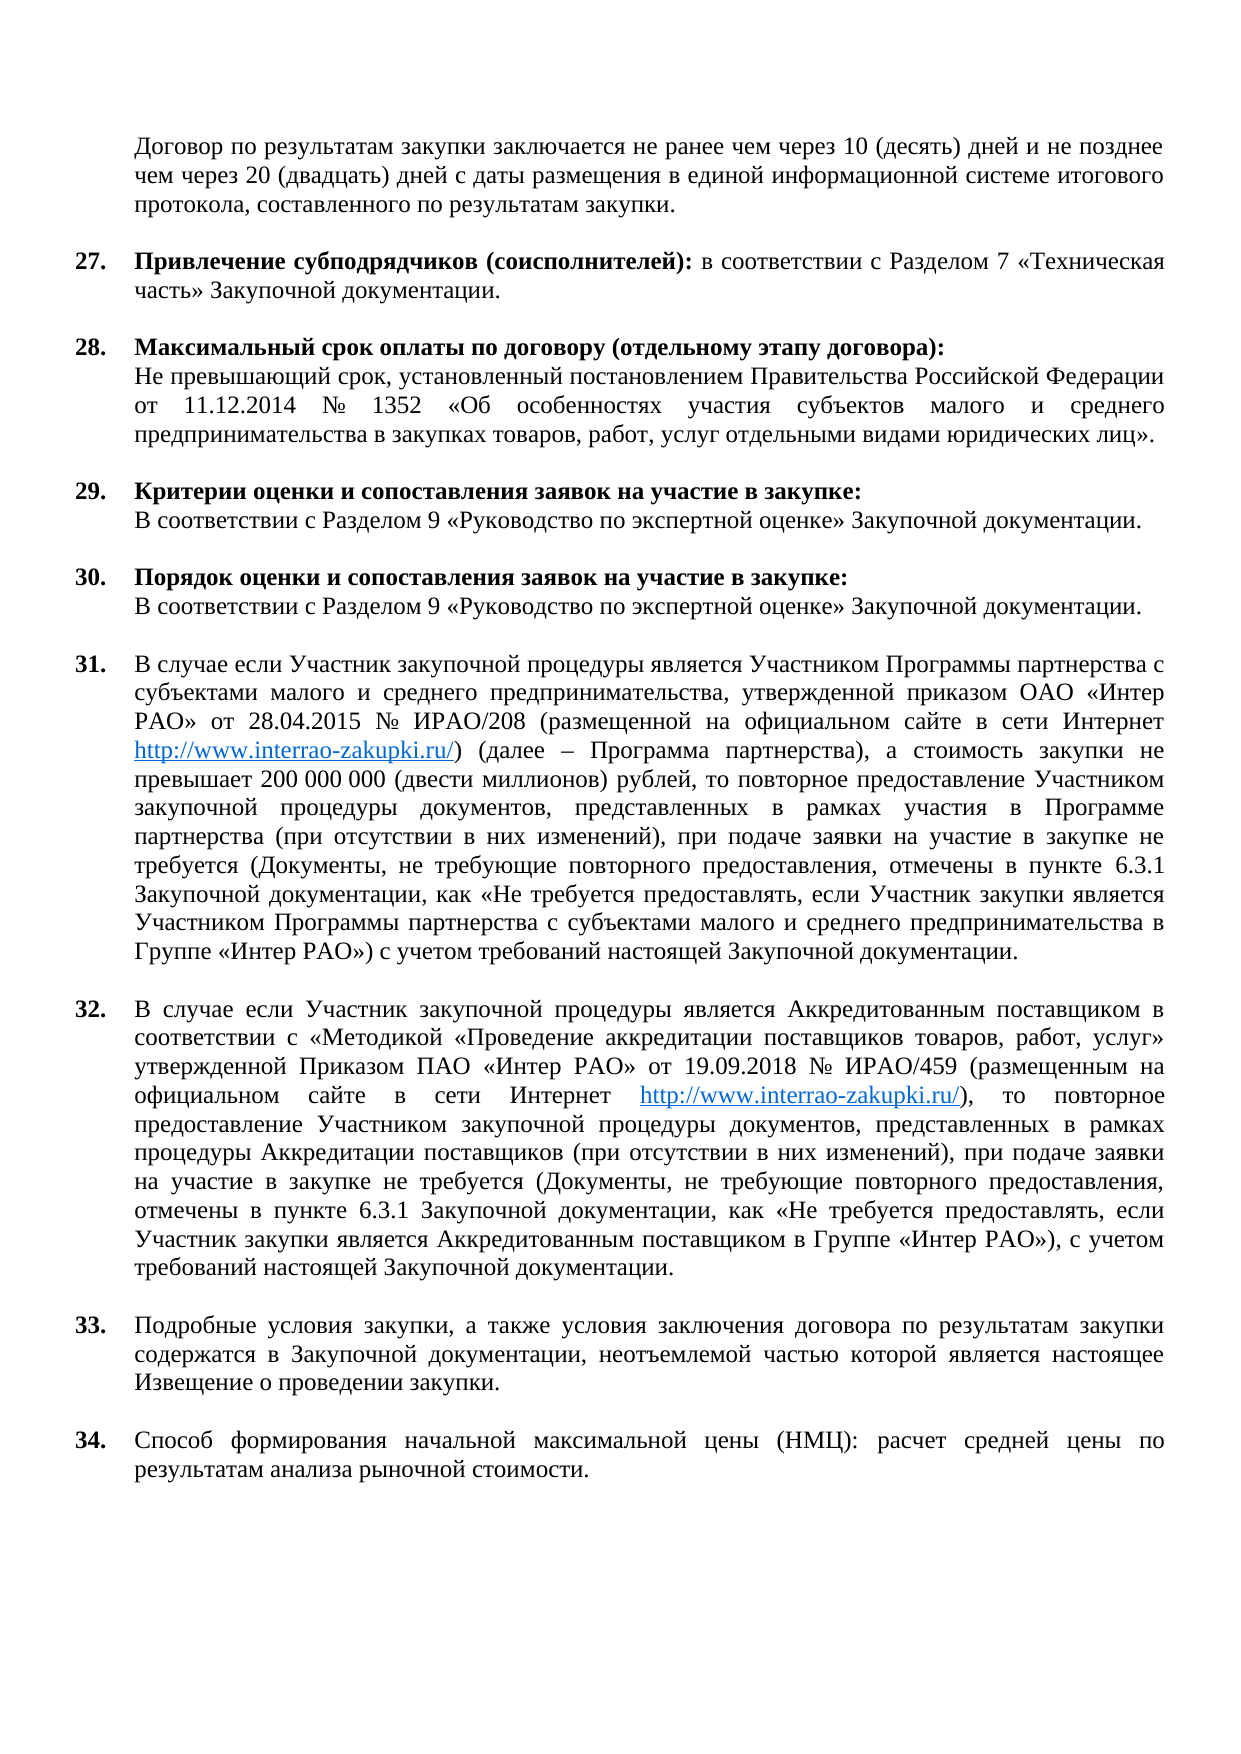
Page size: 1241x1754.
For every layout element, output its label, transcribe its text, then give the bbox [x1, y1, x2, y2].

list Способ формирования начальной максимальной цены (НМЦ): расчет средней цены по результатам анализа рыночной стоимости. [75, 1425, 1165, 1482]
list В соответствии с Разделом 9 «Руководство по экспертной оценке» Закупочной документации. [134, 591, 1165, 620]
list Критерии оценки и сопоставления заявок на участие в закупке: [75, 476, 1165, 505]
list В случае если Участник закупочной процедуры является Аккредитованным поставщиком в соответствии с «Методикой «Проведение аккредитации поставщиков товаров, работ, услуг» утвержденной Приказом ПАО «Интер РАО» от 19.09.2018 № ИРАО/459 (размещенным на официальном сайте в сети Интернет http://www.interrao-zakupki.ru/), то повторное предоставление Участником закупочной процедуры документов, представленных в рамках процедуры Аккредитации поставщиков (при отсутствии в них изменений), при подаче заявки на участие в закупке не требуется (Документы, не требующие повторного предоставления, отмечены в пункте 6.3.1 Закупочной документации, как «Не требуется предоставлять, если Участник закупки является Аккредитованным поставщиком в Группе «Интер РАО»), с учетом требований настоящей Закупочной документации. [75, 994, 1165, 1281]
list В случае если Участник закупочной процедуры является Участником Программы партнерства с субъектами малого и среднего предпринимательства, утвержденной приказом ОАО «Интер РАО» от 28.04.2015 № ИРАО/208 (размещенной на официальном сайте в сети Интернет http://www.interrao-zakupki.ru/) (далее – Программа партнерства), а стоимость закупки не превышает 200 000 000 (двести миллионов) рублей, то повторное предоставление Участником закупочной процедуры документов, представленных в рамках участия в Программе партнерства (при отсутствии в них изменений), при подаче заявки на участие в закупке не требуется (Документы, не требующие повторного предоставления, отмечены в пункте 6.3.1 Закупочной документации, как «Не требуется предоставлять, если Участник закупки является Участником Программы партнерства с субъектами малого и среднего предпринимательства в Группе «Интер РАО») с учетом требований настоящей Закупочной документации. [75, 649, 1165, 965]
list Максимальный срок оплаты по договору (отдельному этапу договора): [75, 332, 1165, 361]
list Не превышающий срок, установленный постановлением Правительства Российской Федерации от 11.12.2014 № 1352 «Об особенностях участия субъектов малого и среднего предпринимательства в закупках товаров, работ, услуг отдельными видами юридических лиц». [134, 361, 1165, 447]
list Договор по результатам закупки заключается не ранее чем через 10 (десять) дней и не позднее чем через 20 (двадцать) дней с даты размещения в единой информационной системе итогового протокола, составленного по результатам закупки. [134, 131, 1165, 217]
list Порядок оценки и сопоставления заявок на участие в закупке: [75, 562, 1165, 591]
list В соответствии с Разделом 9 «Руководство по экспертной оценке» Закупочной документации. [134, 505, 1165, 534]
list Привлечение субподрядчиков (соисполнителей): в соответствии с Разделом 7 «Техническая часть» Закупочной документации. [75, 246, 1165, 304]
list Подробные условия закупки, а также условия заключения договора по результатам закупки содержатся в Закупочной документации, неотъемлемой частью которой является настоящее Извещение о проведении закупки. [75, 1310, 1165, 1396]
